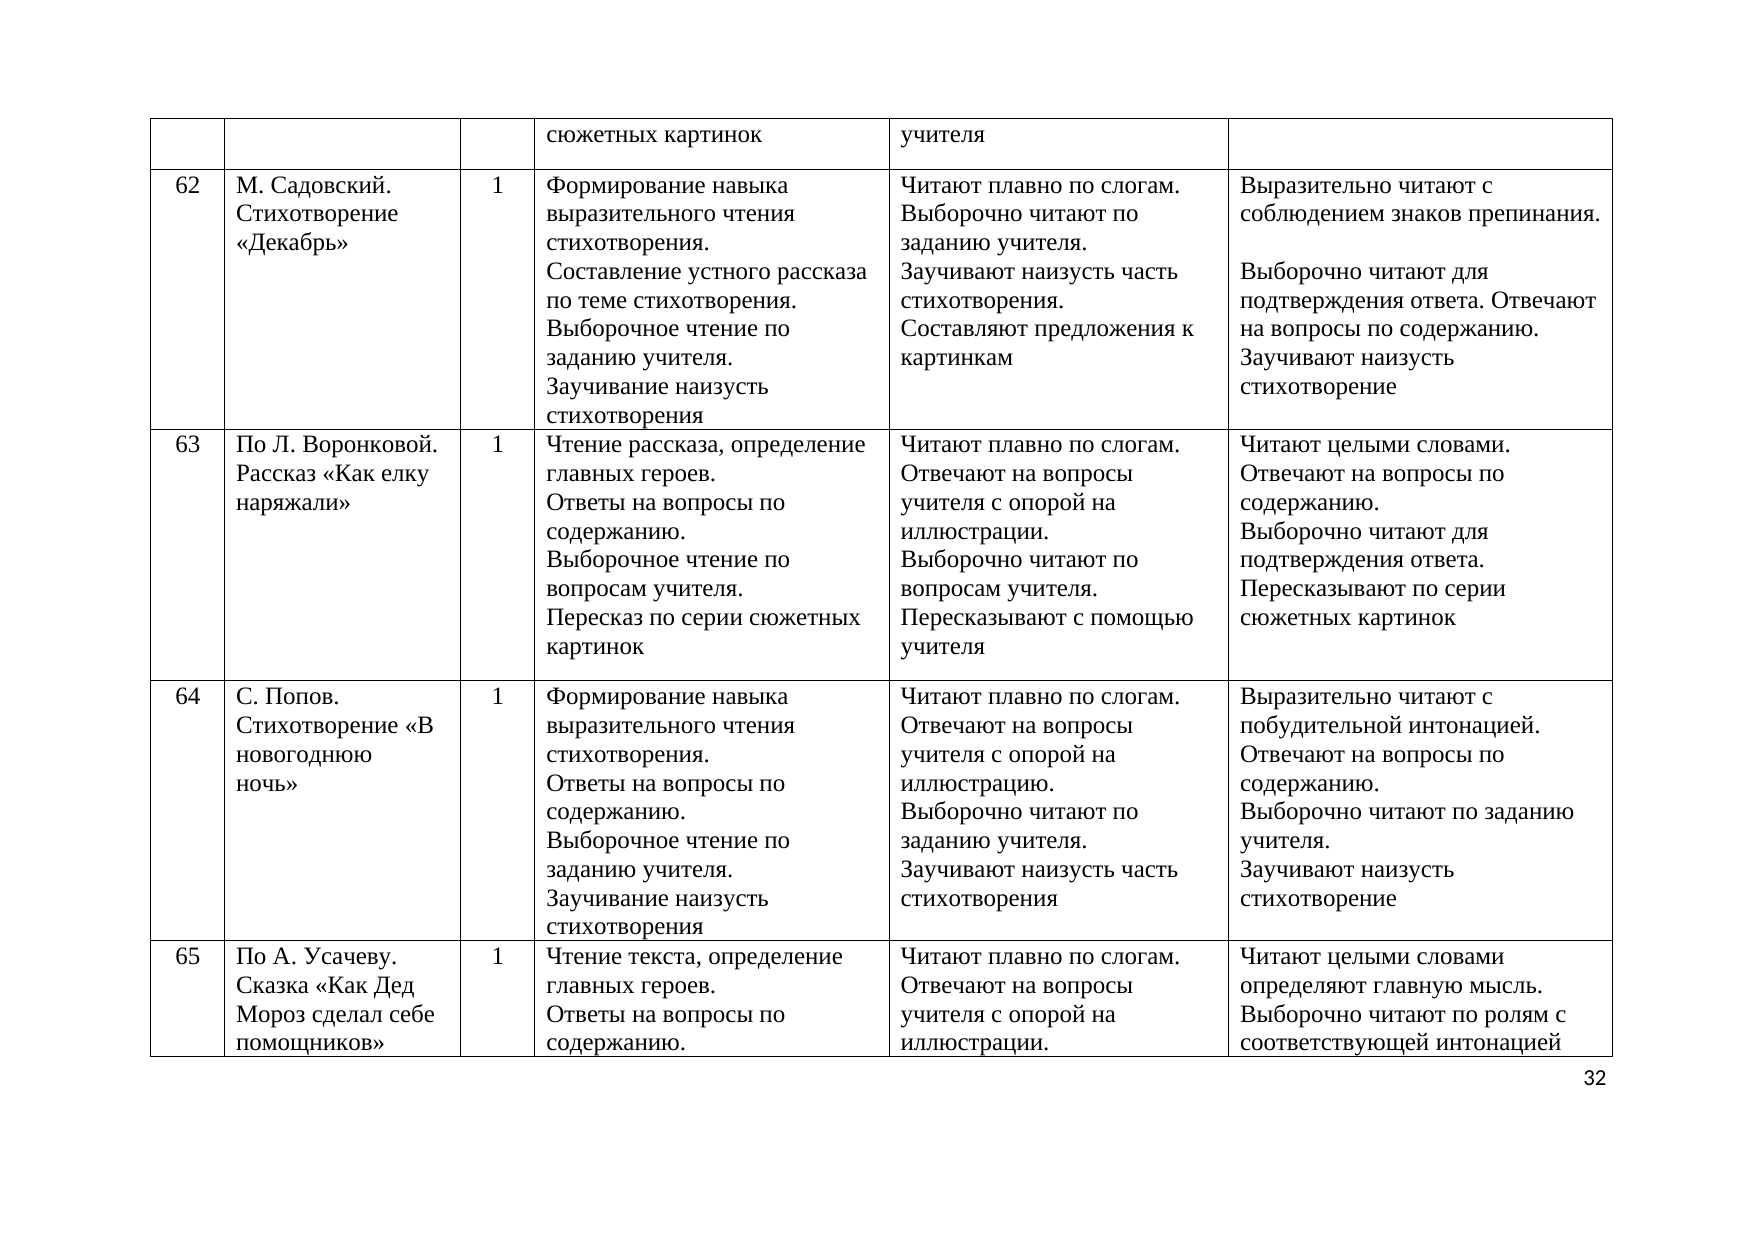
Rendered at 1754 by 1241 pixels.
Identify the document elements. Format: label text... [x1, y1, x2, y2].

table_cell 65 [151, 941, 224, 1056]
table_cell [535, 119, 889, 169]
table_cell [1229, 941, 1612, 1056]
table_cell 1 [461, 681, 534, 940]
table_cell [1229, 119, 1612, 169]
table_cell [890, 119, 1228, 169]
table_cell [225, 941, 460, 1056]
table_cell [535, 941, 889, 1056]
table_cell По Л. Воронковой. Рассказ «Как елку наряжали» [225, 430, 460, 680]
table_cell Чтение рассказа, определение главных героев. Ответы на вопросы по содержанию. Выборочное чтение по вопросам учителя. Пересказ по серии сюжетных картинок [535, 430, 889, 680]
table_cell Выразительно читают с соблюдением знаков препинания. Выборочно читают для подтверждения ответа. Отвечают на вопросы по содержанию. Заучивают наизусть стихотворение [1229, 170, 1612, 428]
table_cell Читают плавно по слогам. Выборочно читают по заданию учителя. Заучивают наизусть часть стихотворения. Составляют предложения к картинкам [890, 170, 1228, 428]
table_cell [890, 941, 1228, 1056]
table_cell 61 [151, 119, 224, 169]
table_cell 63 [151, 430, 224, 680]
table_cell 1 [461, 170, 534, 428]
table_cell Формирование навыка выразительного чтения стихотворения. Составление устного рассказа по теме стихотворения. Выборочное чтение по заданию учителя. Заучивание наизусть стихотворения [535, 170, 889, 428]
table_cell Выразительно читают с побудительной интонацией. Отвечают на вопросы по содержанию. Выборочно читают по заданию учителя. Заучивают наизусть стихотворение [1229, 681, 1612, 940]
table_cell 1 [461, 430, 534, 680]
table_cell Читают целыми словами. Отвечают на вопросы по содержанию. Выборочно читают для подтверждения ответа. Пересказывают по серии сюжетных картинок [1229, 430, 1612, 680]
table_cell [225, 119, 460, 169]
table_cell С. Попов. Стихотворение «В новогоднюю ночь» [225, 681, 460, 940]
table_cell 64 [151, 681, 224, 940]
table_cell Формирование навыка выразительного чтения стихотворения. Ответы на вопросы по содержанию. Выборочное чтение по заданию учителя. Заучивание наизусть стихотворения [535, 681, 889, 940]
table_cell 1 [461, 941, 534, 1056]
table_cell 62 [151, 170, 224, 428]
table_cell 1 [461, 119, 534, 169]
table_cell Читают плавно по слогам. Отвечают на вопросы учителя с опорой на иллюстрацию. Выборочно читают по заданию учителя. Заучивают наизусть часть стихотворения [890, 681, 1228, 940]
table_cell Читают плавно по слогам. Отвечают на вопросы учителя с опорой на иллюстрации. Выборочно читают по вопросам учителя. Пересказывают с помощью учителя [890, 430, 1228, 680]
table_cell М. Садовский. Стихотворение «Декабрь» [225, 170, 460, 428]
